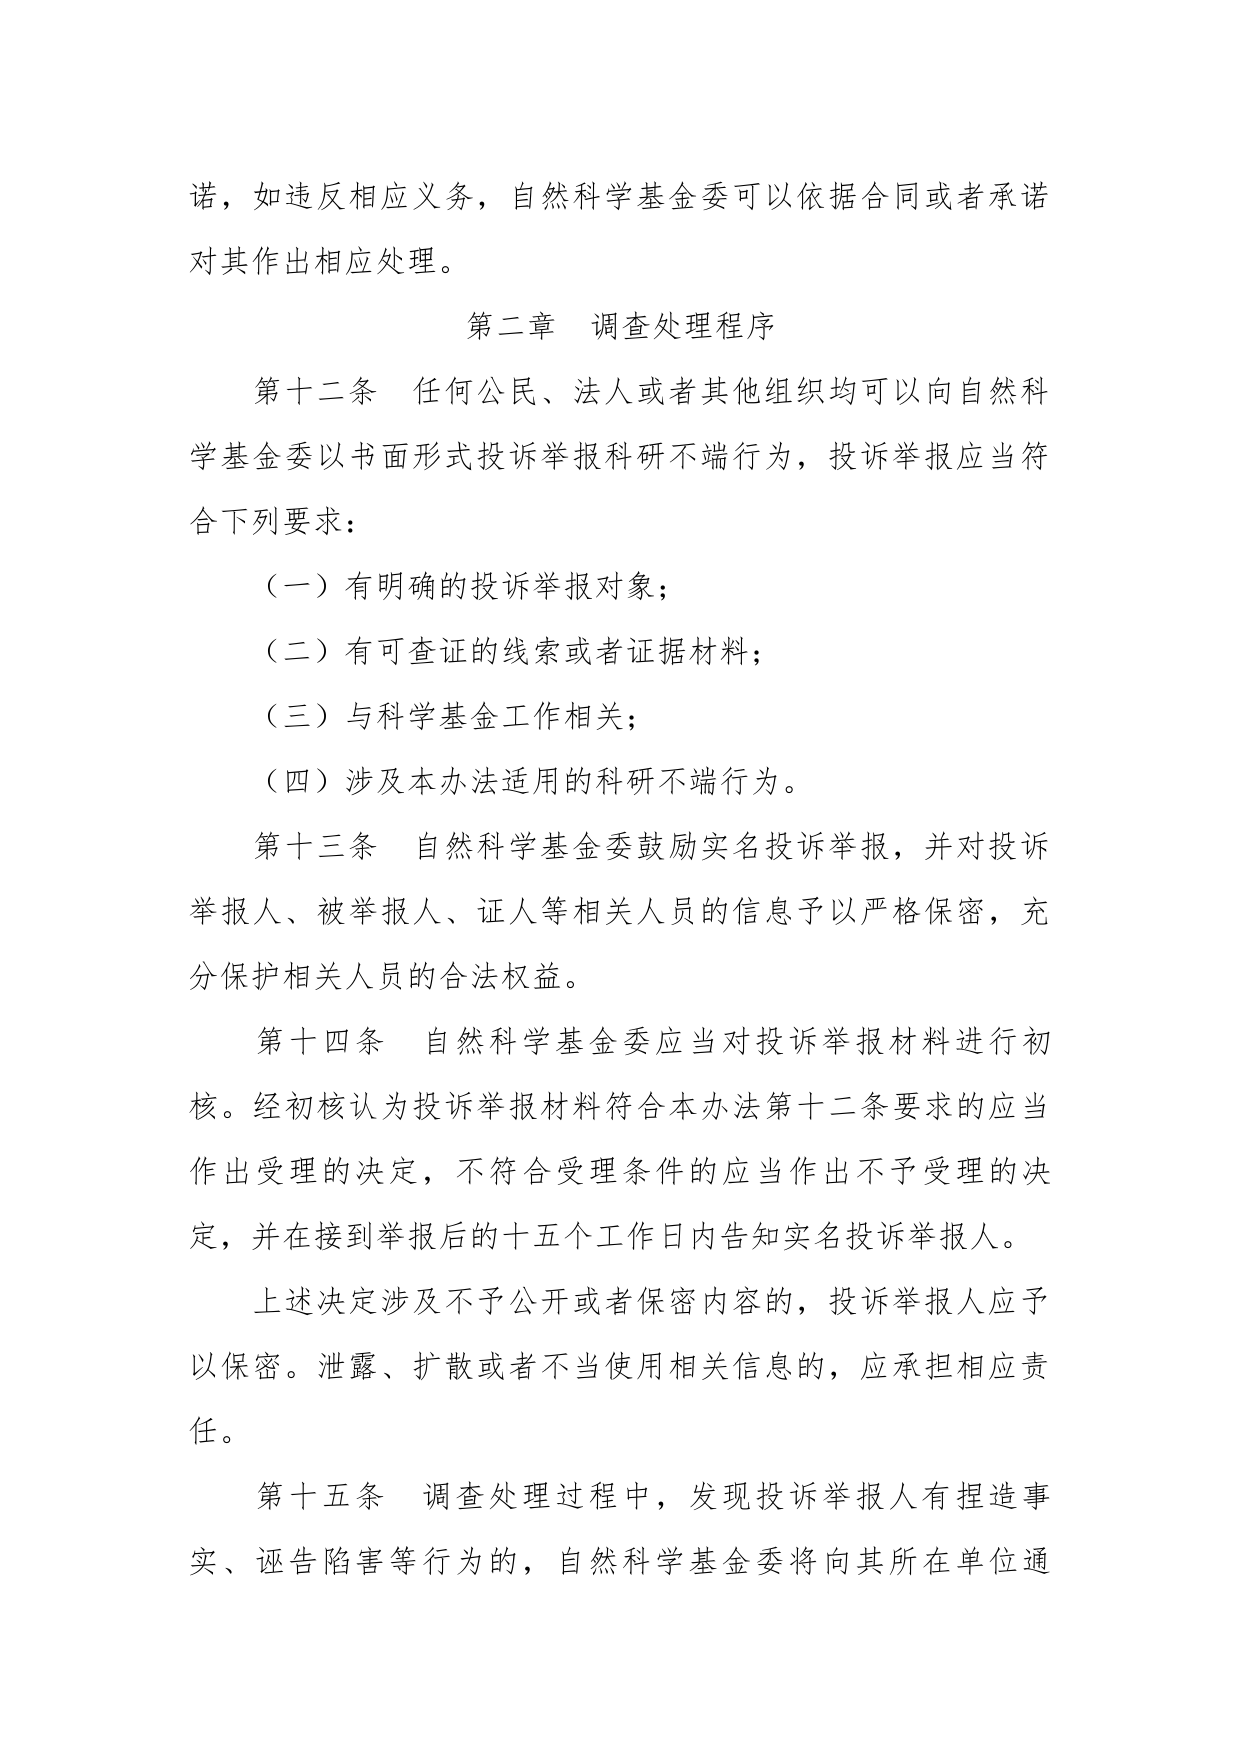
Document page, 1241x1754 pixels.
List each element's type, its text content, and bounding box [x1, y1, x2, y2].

text （一）有明确的投诉举报对象； [187, 552, 1053, 617]
text 第十二条 任何公民、法人或者其他组织均可以向自然科学基金委以书面形式投诉举报科研不端行为，投诉举报应当符合下列要求： [187, 357, 1053, 552]
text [187, 162, 1053, 292]
text 第十三条 自然科学基金委鼓励实名投诉举报，并对投诉举报人、被举报人、证人等相关人员的信息予以严格保密，充分保护相关人员的合法权益。 [187, 812, 1053, 1007]
text （二）有可查证的线索或者证据材料； [187, 617, 1053, 682]
text （三）与科学基金工作相关； [187, 682, 1053, 747]
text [187, 1462, 1053, 1592]
text （四）涉及本办法适用的科研不端行为。 [187, 747, 1053, 812]
text 第十四条 自然科学基金委应当对投诉举报材料进行初核。经初核认为投诉举报材料符合本办法第十二条要求的应当作出受理的决定，不符合受理条件的应当作出不予受理的决定，并在接到举报后的十五个工作日内告知实名投诉举报人。 [187, 1007, 1053, 1267]
text 第二章 调查处理程序 [187, 292, 1053, 357]
text 上述决定涉及不予公开或者保密内容的，投诉举报人应予以保密。泄露、扩散或者不当使用相关信息的，应承担相应责任。 [187, 1267, 1053, 1462]
